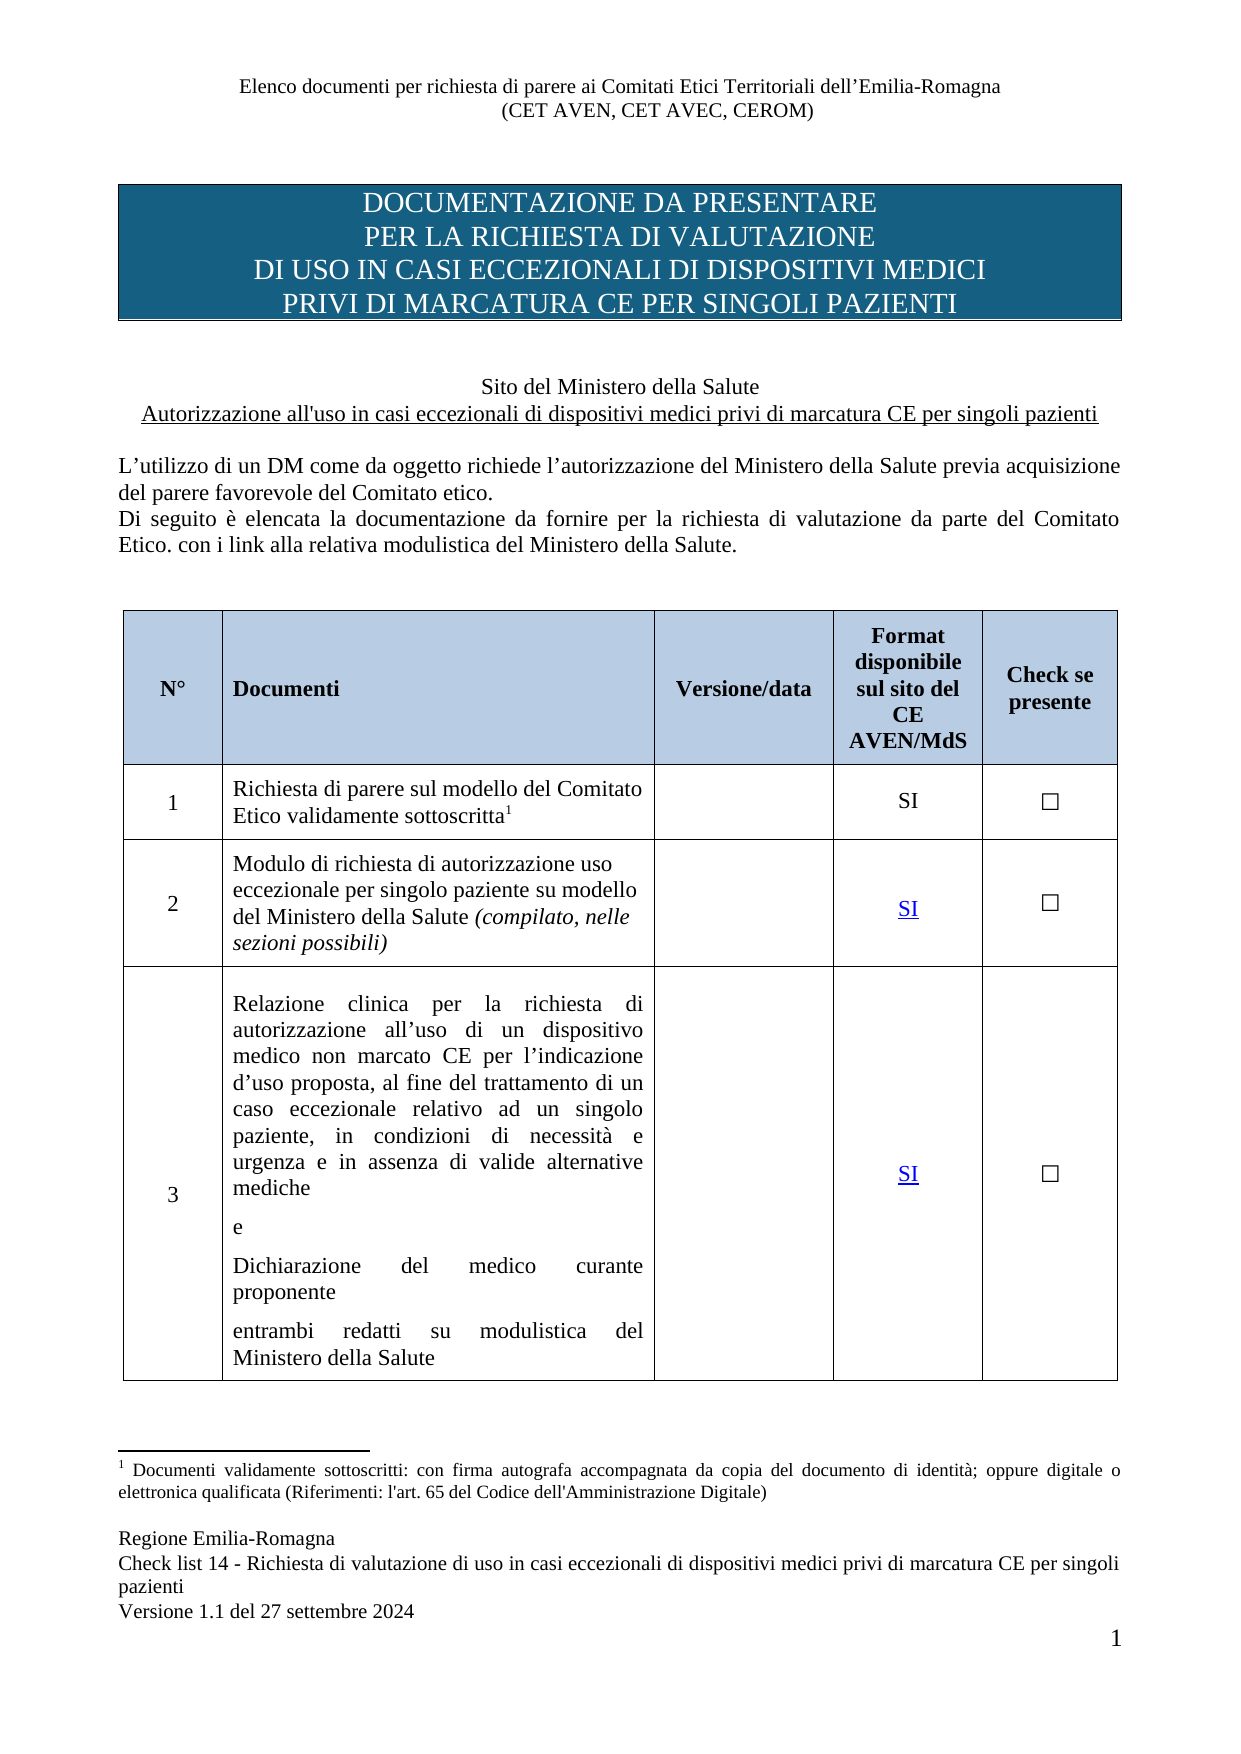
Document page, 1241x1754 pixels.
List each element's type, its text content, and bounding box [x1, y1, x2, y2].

table_cell SI [834, 967, 982, 1380]
table_header Format disponibile sul sito del CE AVEN/MdS [834, 611, 982, 764]
table_header DOCUMENTAZIONE DA PRESENTARE PER LA RICHIESTA DI VALUTAZIONE DI USO IN CASI ECCEZIONALI DI DISPOSITIVI MEDICI PRIVI DI MARCATURA CE PER SINGOLI PAZIENTI [119, 185, 1121, 319]
table_header Versione/data [655, 611, 833, 764]
table_cell Modulo di richiesta di autorizzazione uso eccezionale per singolo paziente su modello del Ministero della Salute (compilato, nelle sezioni possibili) [223, 840, 654, 966]
table_cell [655, 840, 833, 966]
table_cell 1 [124, 765, 222, 839]
table_cell Richiesta di parere sul modello del Comitato Etico validamente sottoscritta [223, 765, 654, 839]
table_header Check se presente [983, 611, 1117, 764]
table_cell 3 [124, 967, 222, 1380]
table_cell [983, 765, 1117, 839]
text Sito del Ministero della Salute [118, 373, 1122, 399]
table_cell [655, 967, 833, 1380]
table_cell Relazione clinica per la richiesta di autorizzazione all’uso di un dispositivo medico non marcato CE per l’indicazione d’uso proposta, al fine del trattamento di un caso eccezionale relativo ad un singolo paziente, in condizioni di necessità e urgenza e in assenza di valide alternative mediche e Dichiarazione del medico curante proponente entrambi redatti su modulistica del Ministero della Salute [223, 967, 654, 1380]
table_cell [655, 765, 833, 839]
table_cell 2 [124, 840, 222, 966]
table_header Documenti [223, 611, 654, 764]
table_cell SI [834, 765, 982, 839]
table_cell [983, 840, 1117, 966]
table_cell SI [834, 840, 982, 966]
table_header N° [124, 611, 222, 764]
text Autorizzazione all'uso in casi eccezionali di dispositivi medici privi di marcatura CE per singoli pazienti [118, 399, 1122, 426]
text L’utilizzo di un DM come da oggetto richiede l’autorizzazione del Ministero della Salute previa acquisizione del parere favorevole del Comitato etico. [118, 452, 1122, 505]
table_cell [983, 967, 1117, 1380]
text Di seguito è elencata la documentazione da fornire per la richiesta di valutazione da parte del Comitato Etico. con i link alla relativa modulistica del Ministero della Salute. [118, 505, 1122, 558]
